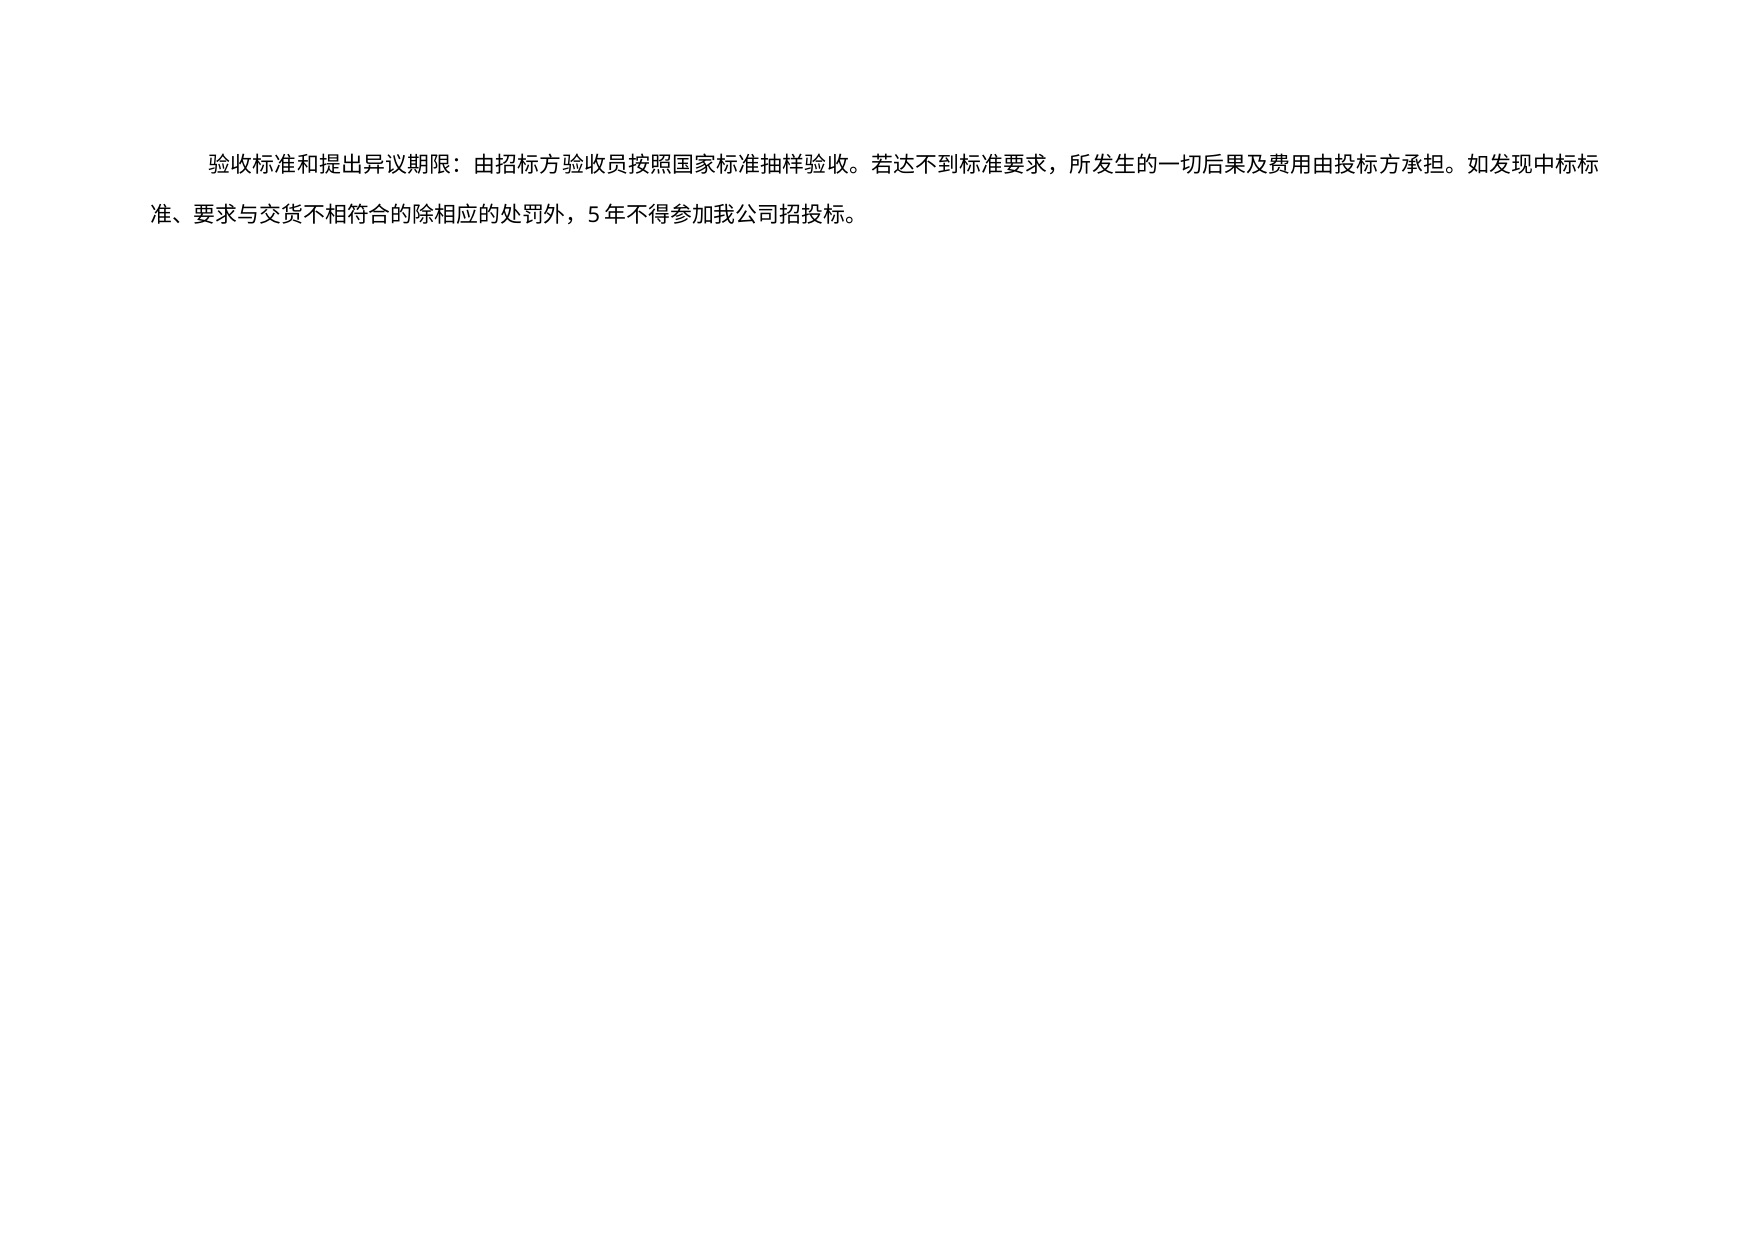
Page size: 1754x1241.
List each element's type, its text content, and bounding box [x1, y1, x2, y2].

text 验收标准和提出异议期限：由招标方验收员按照国家标准抽样验收。若达不到标准要求，所发生的一切后果及费用由投标方承担。如发现中标标准、要求与交货不相符合的除相应的处罚外，5年不得参加我公司招投标。 [150, 133, 1604, 233]
